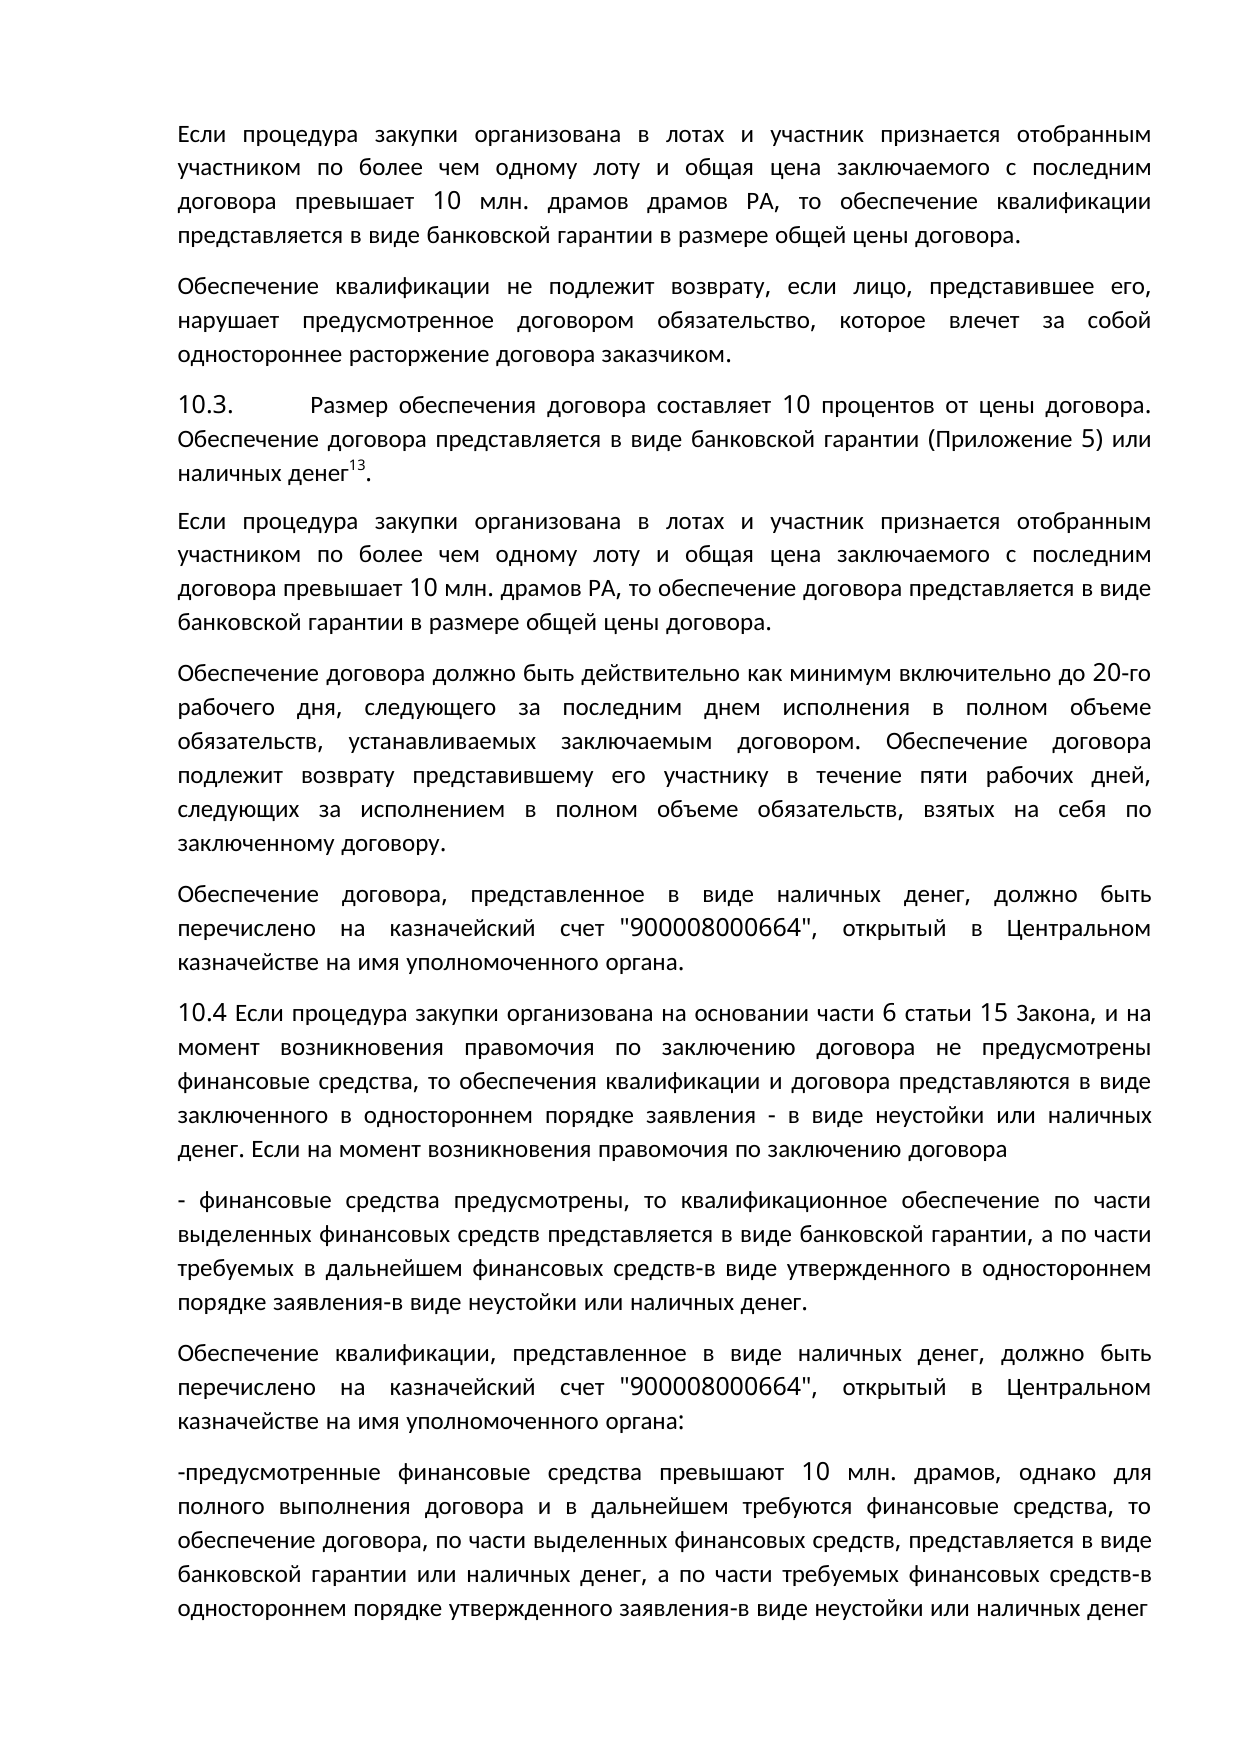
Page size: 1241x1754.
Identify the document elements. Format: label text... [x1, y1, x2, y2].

text 10.3. Размер обеспечения договора составляет 10 процентов от цены договора. Обеспечение договора представляется в виде банковской гарантии (Приложение 5) или наличных денег13. [177, 386, 1152, 488]
text Обеспечение договора, представленное в виде наличных денег, должно быть перечислено на казначейский счет "900008000664", открытый в Центральном казначействе на имя уполномоченного органа. [177, 876, 1152, 978]
text 10.4 Если процедура закупки организована на основании части 6 статьи 15 Закона, и на момент возникновения правомочия по заключению договора не предусмотрены финансовые средства, то обеспечения квалификации и договора представляются в виде заключенного в одностороннем порядке заявления - в виде неустойки или наличных денег. Если на момент возникновения правомочия по заключению договора [177, 995, 1152, 1165]
text Обеспечение квалификации не подлежит возврату, если лицо, представившее его, нарушает предусмотренное договором обязательство, которое влечет за собой одностороннее расторжение договора заказчиком. [177, 267, 1152, 370]
text Если процедура закупки организована в лотах и участник признается отобранным участником по более чем одному лоту и общая цена заключаемого с последним договора превышает 10 млн. драмов РА, то обеспечение договора представляется в виде банковской гарантии в размере общей цены договора. [177, 505, 1152, 638]
text - финансовые средства предусмотрены, то квалификационное обеспечение по части выделенных финансовых средств представляется в виде банковской гарантии, а по части требуемых в дальнейшем финансовых средств-в виде утвержденного в одностороннем порядке заявления-в виде неустойки или наличных денег. [177, 1182, 1152, 1318]
text -предусмотренные финансовые средства превышают 10 млн. драмов, однако для полного выполнения договора и в дальнейшем требуются финансовые средства, то обеспечение договора, по части выделенных финансовых средств, представляется в виде банковской гарантии или наличных денег, а по части требуемых финансовых средств-в одностороннем порядке утвержденного заявления-в виде неустойки или наличных денег [177, 1454, 1152, 1624]
text Обеспечение договора должно быть действительно как минимум включительно до 20-го рабочего дня, следующего за последним днем исполнения в полном объеме обязательств, устанавливаемых заключаемым договором. Обеспечение договора подлежит возврату представившему его участнику в течение пяти рабочих дней, следующих за исполнением в полном объеме обязательств, взятых на себя по заключенному договору. [177, 654, 1152, 859]
text Обеспечение квалификации, представленное в виде наличных денег, должно быть перечислено на казначейский счет "900008000664", открытый в Центральном казначействе на имя уполномоченного органа: [177, 1334, 1152, 1437]
text Если процедура закупки организована в лотах и участник признается отобранным участником по более чем одному лоту и общая цена заключаемого с последним договора превышает 10 млн. драмов драмов РА, то обеспечение квалификации представляется в виде банковской гарантии в размере общей цены договора. [177, 118, 1152, 251]
